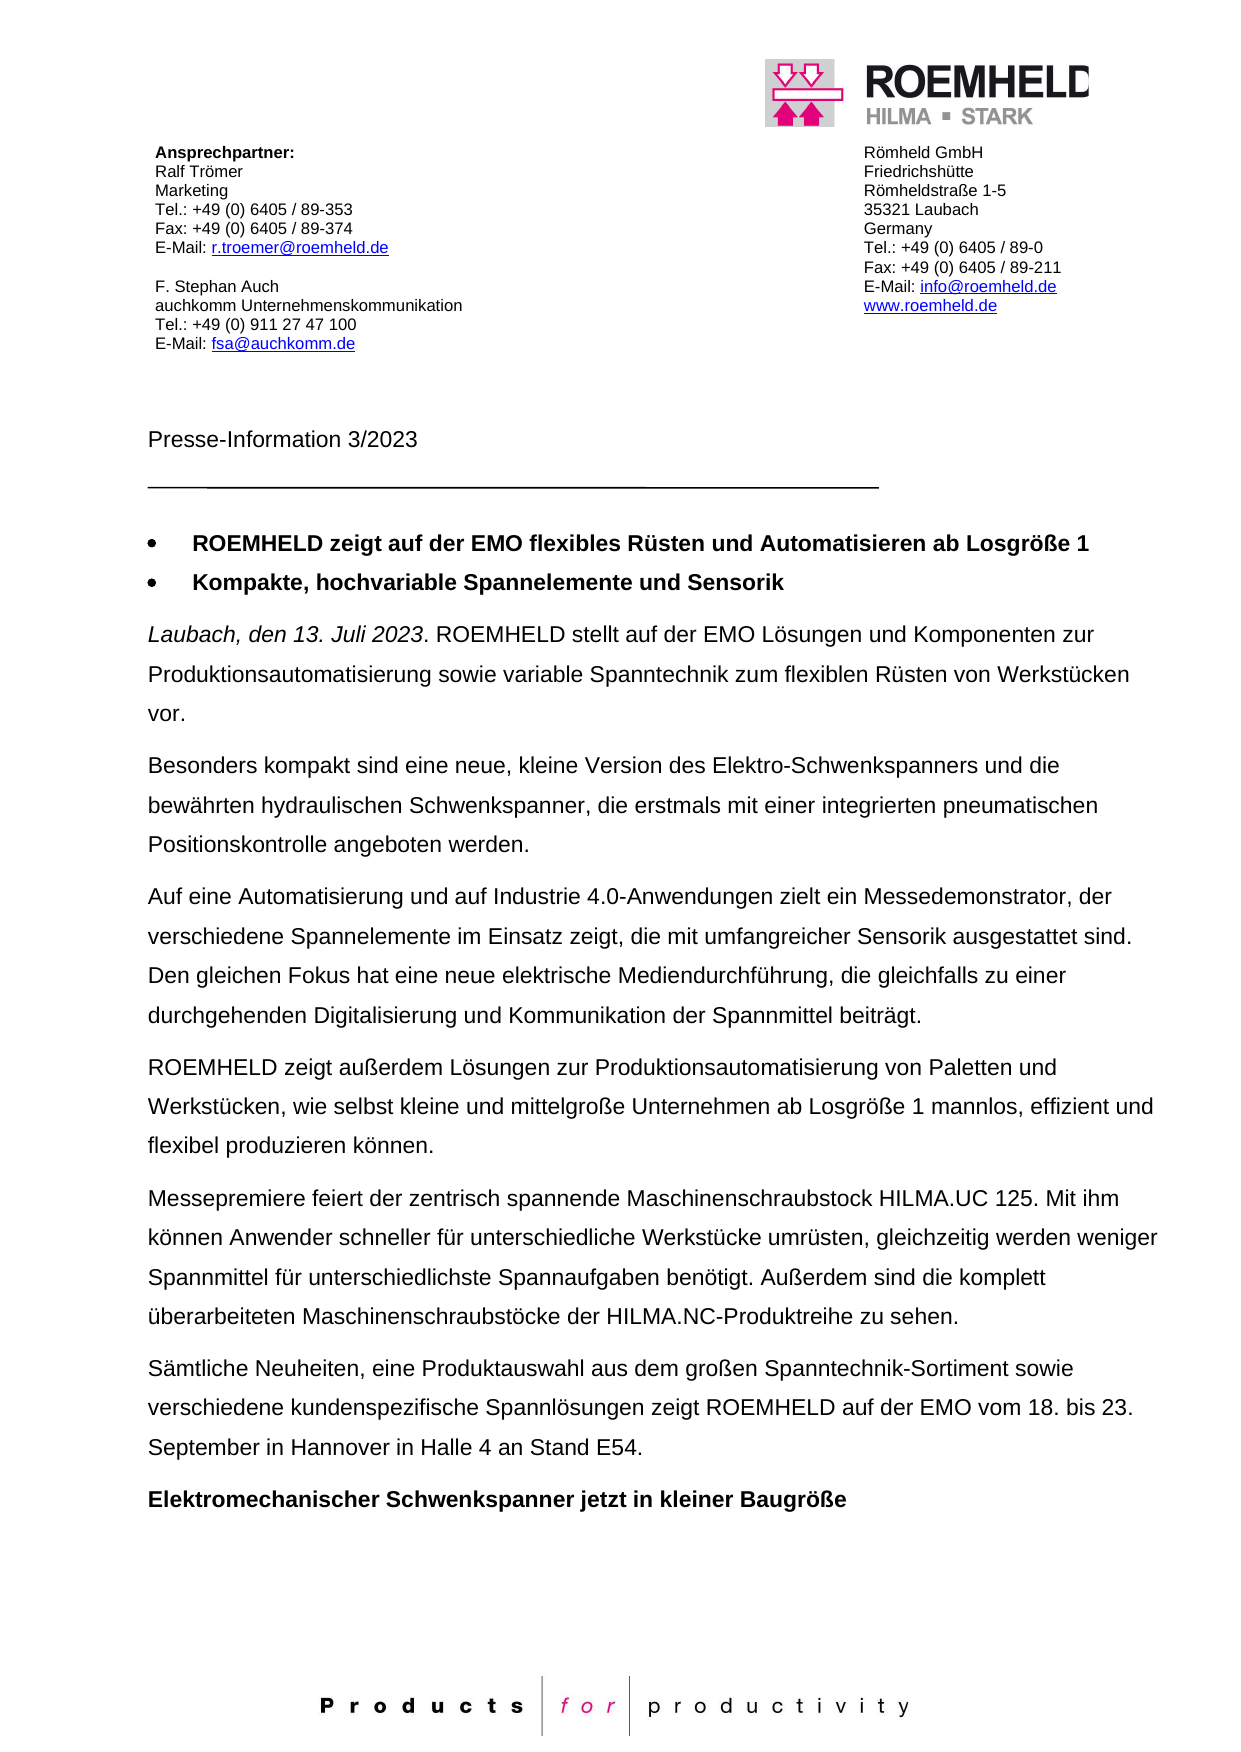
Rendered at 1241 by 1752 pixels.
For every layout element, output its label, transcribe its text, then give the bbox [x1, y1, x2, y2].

picture [763, 59, 1089, 126]
list ROEMHELD zeigt auf der EMO flexibles Rüsten und Automatisieren ab Losgröße 1 [148, 530, 1162, 556]
table_header Ansprechpartner: Ralf Trömer Marketing Tel.: +49 (0) 6405 / 89-353 Fax: +49 (0) 6405 / 89-374 E-Mail: r.troemer@roemheld.de F. Stephan Auch auchkomm Unternehmenskommunikation Tel.: +49 (0) 911 27 47 100 E-Mail: fsa@auchkomm.de [141, 143, 849, 361]
text Laubach, den 13. Juli 2023. ROEMHELD stellt auf der EMO Lösungen und Komponenten zur Produktionsautomatisierung sowie variable Spanntechnik zum flexiblen Rüsten von Werkstücken vor. [148, 621, 1162, 727]
text Besonders kompakt sind eine neue, kleine Version des Elektro-Schwenkspanners und die bewährten hydraulischen Schwenkspanner, die erstmals mit einer integrierten pneumatischen Positionskontrolle angeboten werden. [148, 752, 1162, 857]
text Auf eine Automatisierung und auf Industrie 4.0-Anwendungen zielt ein Messedemonstrator, der verschiedene Spannelemente im Einsatz zeigt, die mit umfangreicher Sensorik ausgestattet sind. Den gleichen Fokus hat eine neue elektrische Mediendurchführung, die gleichfalls zu einer durchgehenden Digitalisierung und Kommunikation der Spannmittel beiträgt. [148, 883, 1162, 1028]
picture [274, 1660, 965, 1746]
text Sämtliche Neuheiten, eine Produktauswahl aus dem großen Spanntechnik-Sortiment sowie verschiedene kundenspezifische Spannlösungen zeigt ROEMHELD auf der EMO vom 18. bis 23. September in Hannover in Halle 4 an Stand E54. [148, 1355, 1162, 1460]
text Elektromechanischer Schwenkspanner jetzt in kleiner Baugröße [148, 1486, 1162, 1512]
table_header Römheld GmbH Friedrichshütte Römheldstraße 1-5 35321 Laubach Germany Tel.: +49 (0) 6405 / 89-0 Fax: +49 (0) 6405 / 89-211 E-Mail: info@roemheld.de www.roemheld.de [849, 143, 1131, 361]
text Messepremiere feiert der zentrisch spannende Maschinenschraubstock HILMA.UC 125. Mit ihm können Anwender schneller für unterschiedliche Werkstücke umrüsten, gleichzeitig werden weniger Spannmittel für unterschiedlichste Spannaufgaben benötigt. Außerdem sind die komplett überarbeiteten Maschinenschraubstöcke der HILMA.NC-Produktreihe zu sehen. [148, 1184, 1162, 1329]
text ROEMHELD zeigt außerdem Lösungen zur Produktionsautomatisierung von Paletten und Werkstücken, wie selbst kleine und mittelgroße Unternehmen ab Losgröße 1 mannlos, effizient und flexibel produzieren können. [148, 1053, 1162, 1159]
list Kompakte, hochvariable Spannelemente und Sensorik [148, 569, 1162, 596]
text Presse-Information 3/2023 [148, 426, 892, 452]
